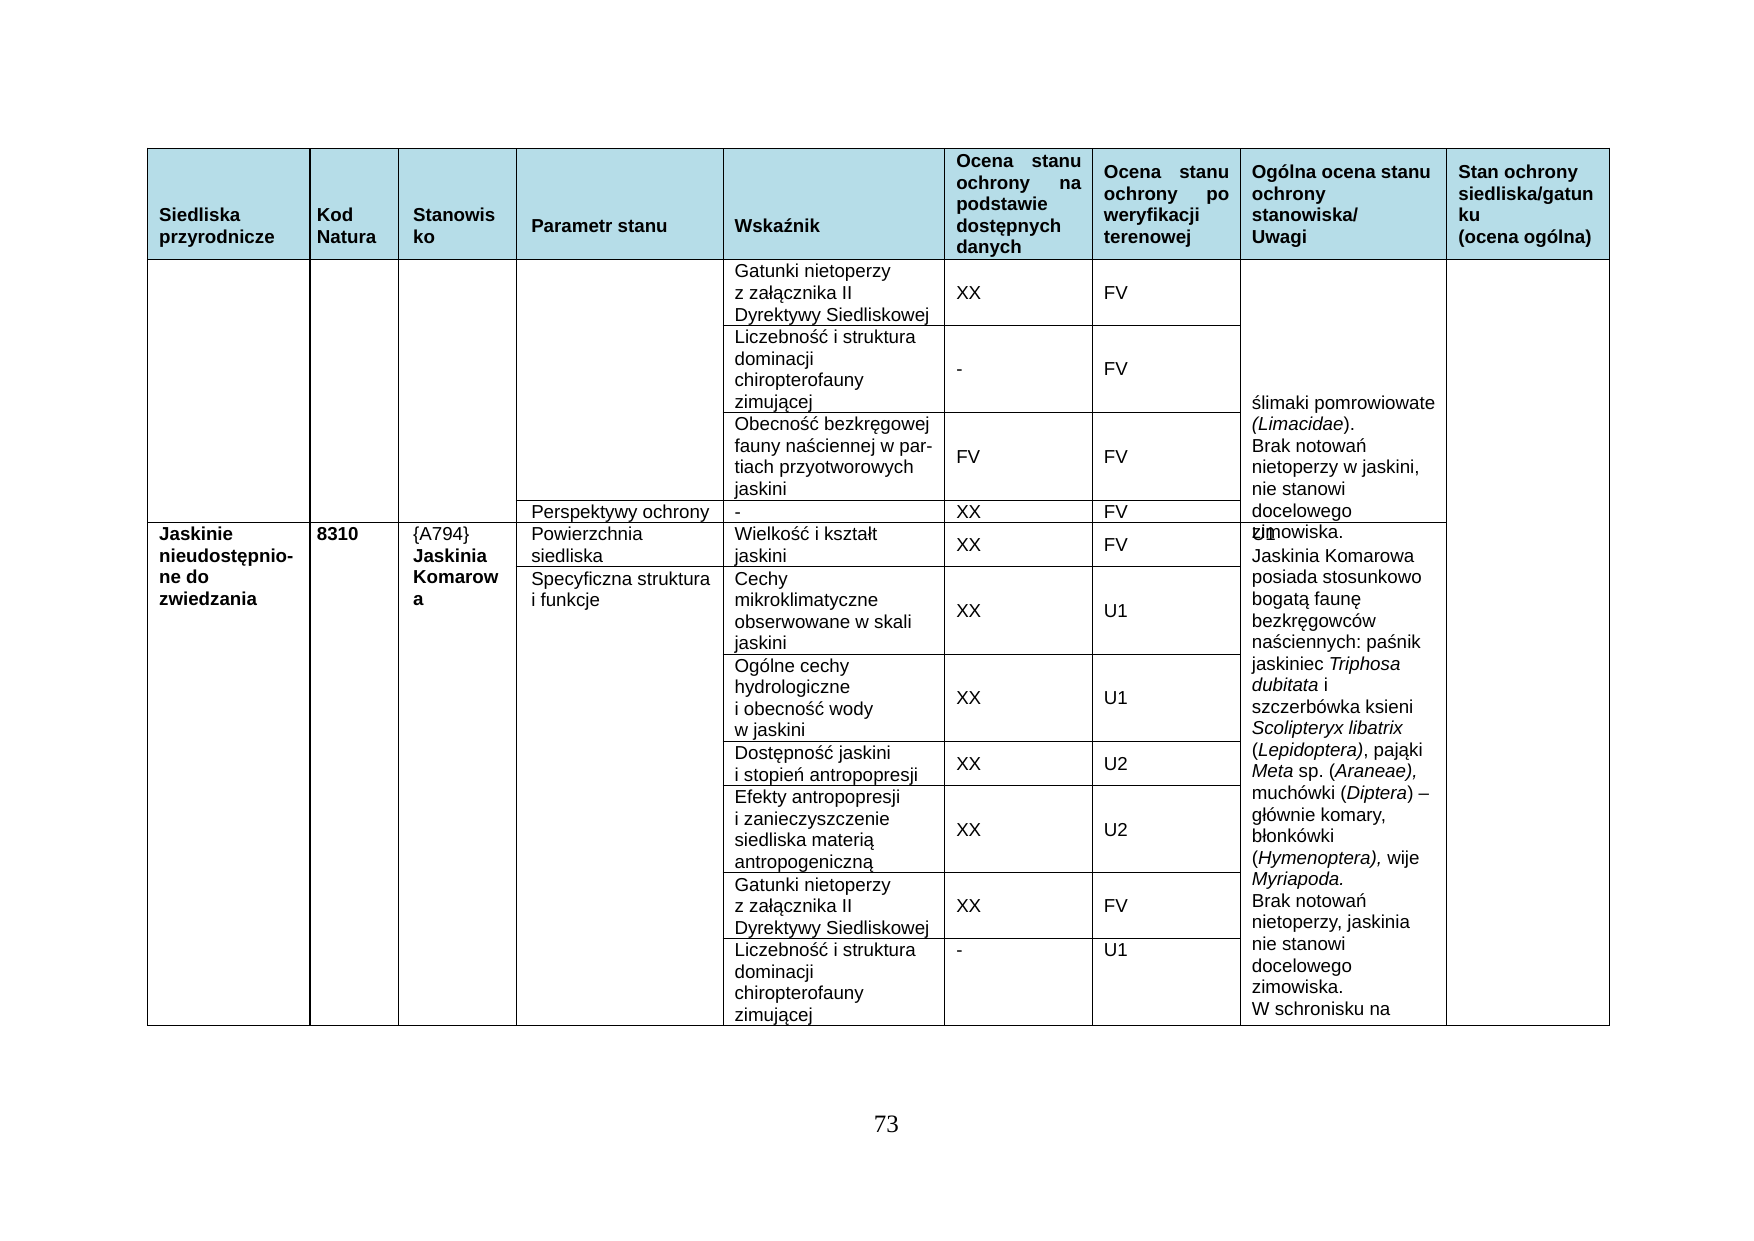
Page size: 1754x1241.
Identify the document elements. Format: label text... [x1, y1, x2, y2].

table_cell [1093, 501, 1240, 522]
table_header Wskaźnik [724, 149, 944, 259]
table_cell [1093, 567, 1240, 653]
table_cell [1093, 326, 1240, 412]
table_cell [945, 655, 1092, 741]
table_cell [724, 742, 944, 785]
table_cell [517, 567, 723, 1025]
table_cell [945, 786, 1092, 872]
table_header Stanowisko [399, 149, 516, 259]
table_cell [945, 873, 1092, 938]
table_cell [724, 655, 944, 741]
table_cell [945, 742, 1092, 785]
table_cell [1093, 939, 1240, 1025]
table_header Siedliska przyrodnicze [148, 149, 309, 259]
table_header Parametr stanu [517, 149, 723, 259]
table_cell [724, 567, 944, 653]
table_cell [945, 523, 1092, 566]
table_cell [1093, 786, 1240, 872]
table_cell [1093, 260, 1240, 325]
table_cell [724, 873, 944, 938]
table_header Ocena stanu ochrony po weryfikacji terenowej [1093, 149, 1240, 259]
table_header Stan ochrony siedliska/gatunku (ocena ogólna) [1447, 149, 1609, 259]
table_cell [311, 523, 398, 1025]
table_header Ogólna ocena stanu ochrony stanowiska/ Uwagi [1241, 149, 1446, 259]
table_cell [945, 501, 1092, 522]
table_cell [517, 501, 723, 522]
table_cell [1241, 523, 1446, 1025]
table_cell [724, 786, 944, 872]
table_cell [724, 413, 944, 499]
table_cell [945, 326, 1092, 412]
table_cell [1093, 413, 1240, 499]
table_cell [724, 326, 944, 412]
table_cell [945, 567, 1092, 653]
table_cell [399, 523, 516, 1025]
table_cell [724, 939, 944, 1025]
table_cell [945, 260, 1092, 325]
table_header Kod Natura [311, 149, 398, 259]
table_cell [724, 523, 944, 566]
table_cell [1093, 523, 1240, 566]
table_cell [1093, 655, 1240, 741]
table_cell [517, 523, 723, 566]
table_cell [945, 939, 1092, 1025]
table_header Ocena stanu ochrony na podstawie dostępnych danych [945, 149, 1092, 259]
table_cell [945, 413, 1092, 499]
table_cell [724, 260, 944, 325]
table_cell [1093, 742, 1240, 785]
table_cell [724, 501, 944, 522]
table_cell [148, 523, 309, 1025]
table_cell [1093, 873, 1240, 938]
